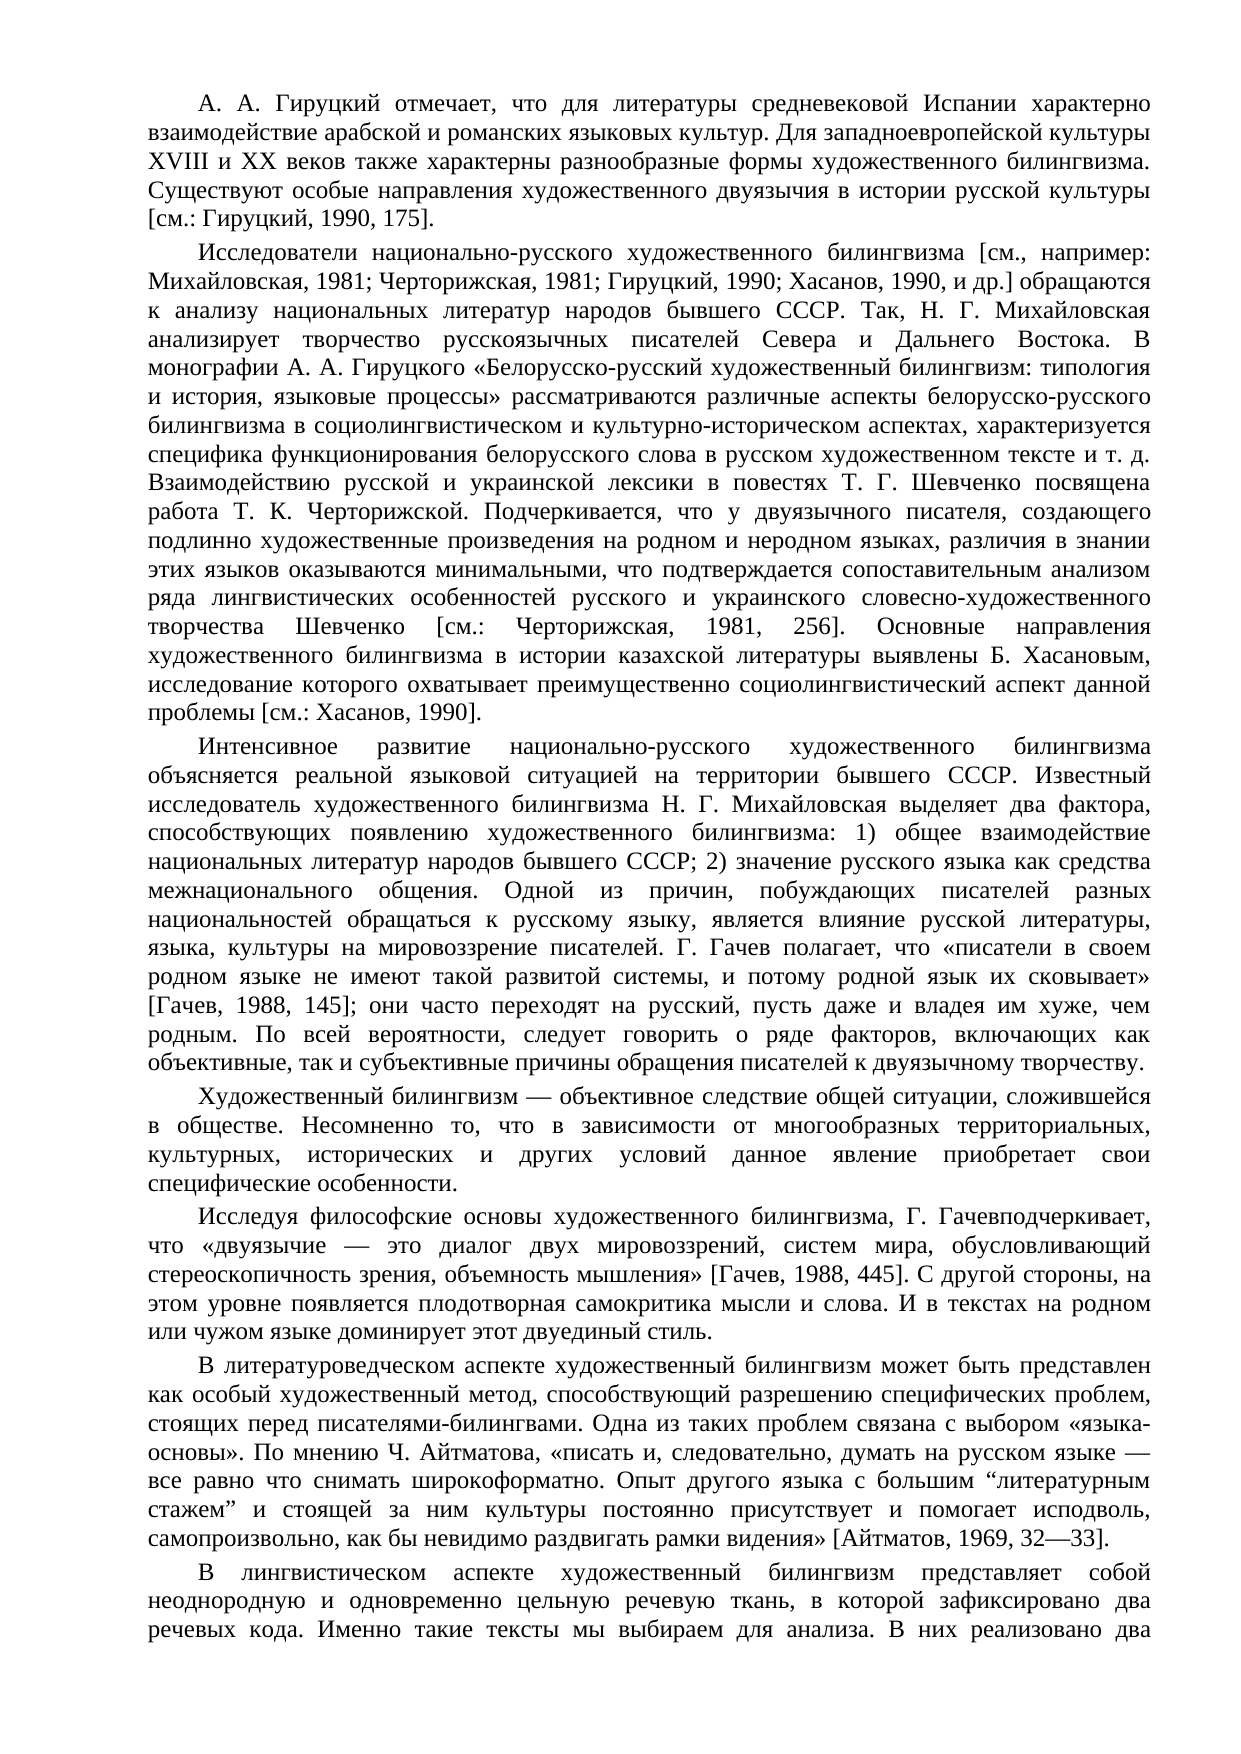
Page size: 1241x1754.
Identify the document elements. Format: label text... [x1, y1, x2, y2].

text А. А. Гируцкий отмечает, что для литературы средневековой Испании характерно взаимодействие арабской и романских языковых культур. Для западноевропейской культуры XVIII и XX веков также характерны разнообразные формы художественного билингвизма. Существуют особые направления художественного двуязычия в истории русской культуры [см.: Гируцкий, 1990, 175]. [148, 88, 1152, 232]
text Исследуя философские основы художественного билингвизма, Г. Гачевподчеркивает, что «двуязычие — это диалог двух мировоззрений, систем мира, обусловливающий стереоскопичность зрения, объемность мышления» [Гачев, 1988, 445]. С другой стороны, на этом уровне появляется плодотворная самокритика мысли и слова. И в текстах на родном или чужом языке доминирует этот двуединый стиль. [148, 1201, 1152, 1345]
text Интенсивное развитие национально-русского художественного билингвизма объясняется реальной языковой ситуацией на территории бывшего СССР. Известный исследователь художественного билингвизма Н. Г. Михайловская выделяет два фактора, способствующих появлению художественного билингвизма: 1) общее взаимодействие национальных литератур народов бывшего СССР; 2) значение русского языка как средства межнационального общения. Одной из причин, побуждающих писателей разных национальностей обращаться к русскому языку, является влияние русской литературы, языка, культуры на мировоззрение писателей. Г. Гачев полагает, что «писатели в своем родном языке не имеют такой развитой системы, и потому родной язык их сковывает» [Гачев, 1988, 145]; они часто переходят на русский, пусть даже и владея им хуже, чем родным. По всей вероятности, следует говорить о ряде факторов, включающих как объективные, так и субъективные причины обращения писателей к двуязычному творчеству. [148, 731, 1152, 1076]
text Исследователи национально-русского художественного билингвизма [см., например: Михайловская, 1981; Черторижская, 1981; Гируцкий, 1990; Хасанов, 1990, и др.] обращаются к анализу национальных литератур народов бывшего СССР. Так, Н. Г. Михайловская анализирует творчество русскоязычных писателей Севера и Дальнего Востока. В монографии А. А. Гируцкого «Белорусско-русский художественный билингвизм: типология и история, языковые процессы» рассматриваются различные аспекты белорусско-русского билингвизма в социолингвистическом и культурно-историческом аспектах, характеризуется специфика функционирования белорусского слова в русском художественном тексте и т. д. Взаимодействию русской и украинской лексики в повестях Т. Г. Шевченко посвящена работа Т. К. Черторижской. Подчеркивается, что у двуязычного писателя, создающего подлинно художественные произведения на родном и неродном языках, различия в знании этих языков оказываются минимальными, что подтверждается сопоставительным анализом ряда лингвистических особенностей русского и украинского словесно-художественного творчества Шевченко [см.: Черторижская, 1981, 256]. Основные направления художественного билингвизма в истории казахской литературы выявлены Б. Хасановым, исследование которого охватывает преимущественно социолингвистический аспект данной проблемы [см.: Хасанов, 1990]. [148, 237, 1152, 726]
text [148, 1557, 1152, 1643]
text В литературоведческом аспекте художественный билингвизм может быть представлен как особый художественный метод, способствующий разрешению специфических проблем, стоящих перед писателями-билингвами. Одна из таких проблем связана с выбором «языка-основы». По мнению Ч. Айтматова, «писать и, следовательно, думать на русском языке — все равно что снимать широкоформатно. Опыт другого языка с большим “литературным стажем” и стоящей за ним культуры постоянно присутствует и помогает исподволь, самопроизвольно, как бы невидимо раздвигать рамки видения» [Айтматов, 1969, 32—33]. [148, 1350, 1152, 1552]
text Художественный билингвизм — объективное следствие общей ситуации, сложившейся в обществе. Несомненно то, что в зависимости от многообразных территориальных, культурных, исторических и других условий данное явление приобретает свои специфические особенности. [148, 1081, 1152, 1196]
